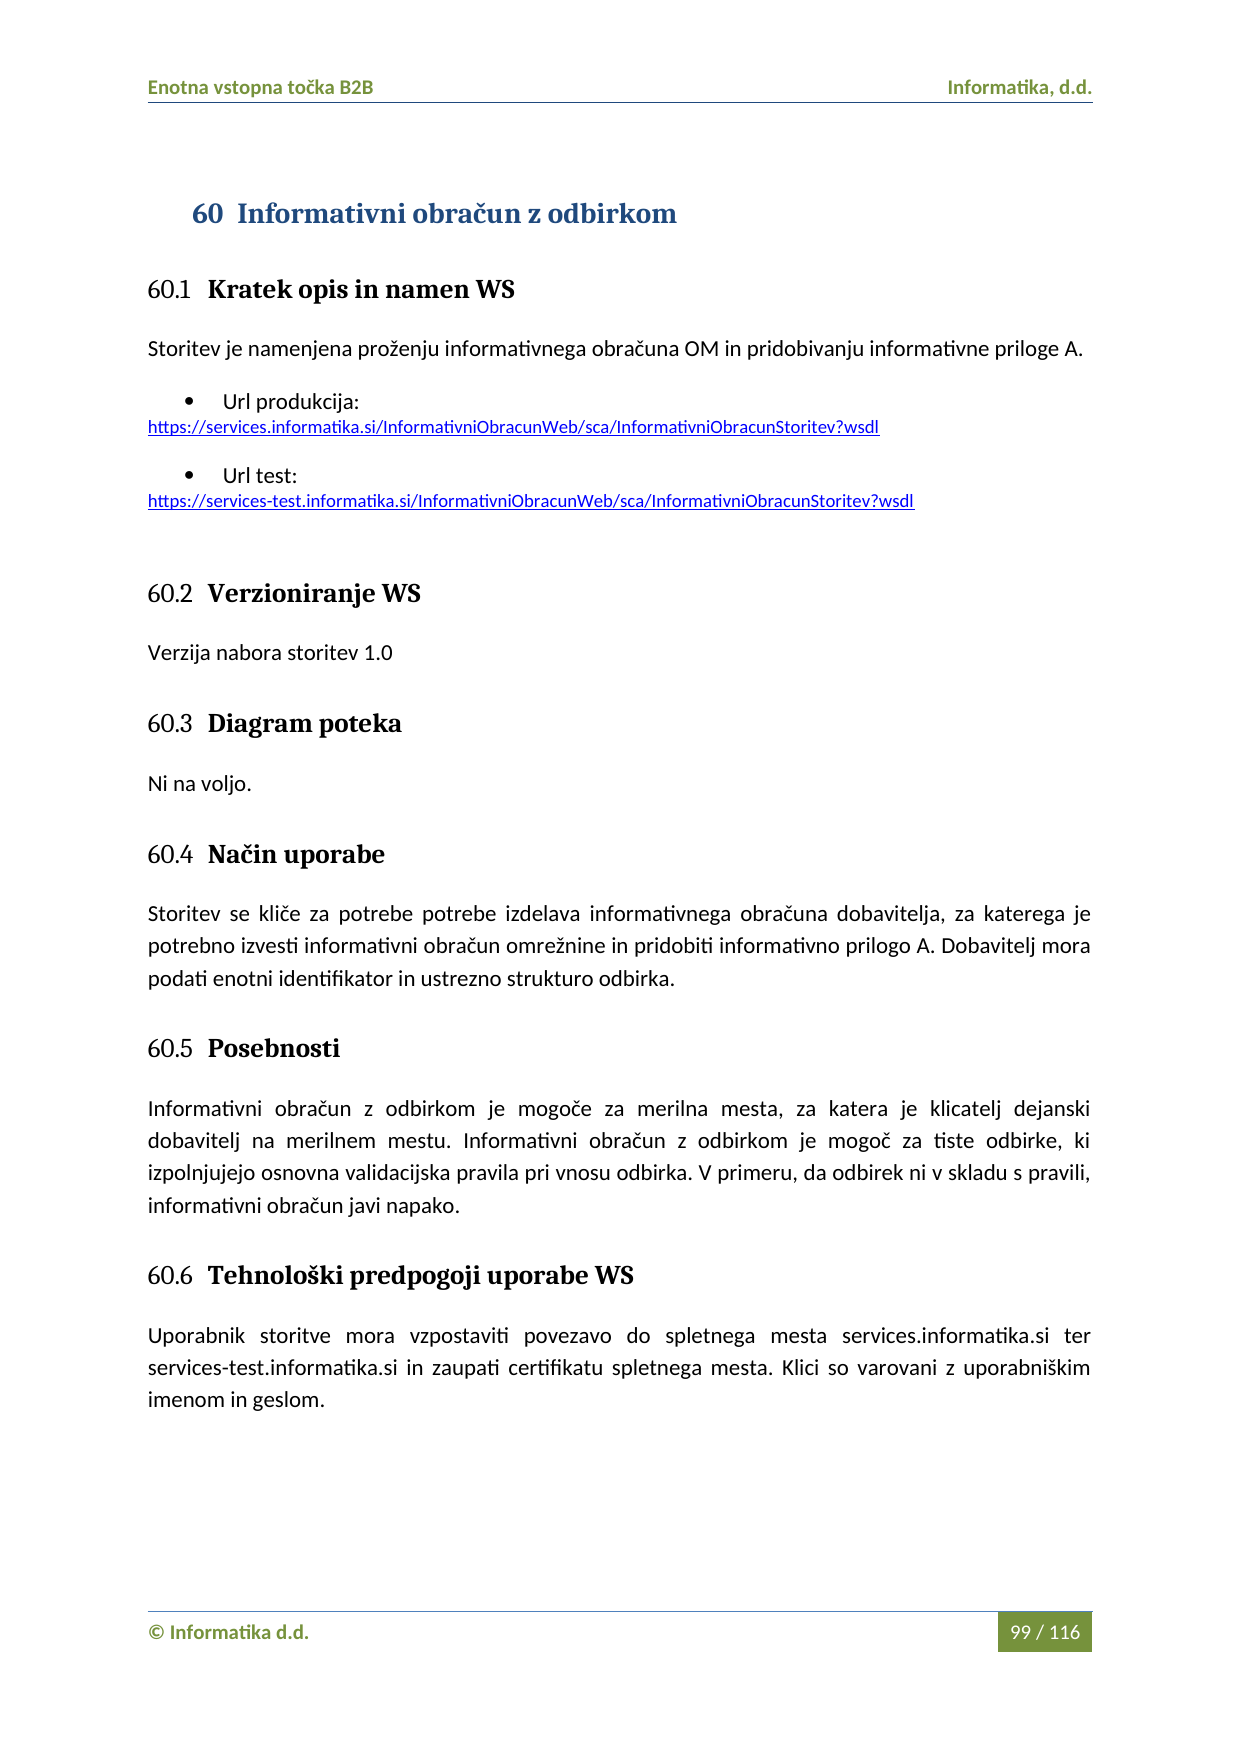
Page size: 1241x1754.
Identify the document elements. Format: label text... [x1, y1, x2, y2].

text Uporabnik storitve mora vzpostaviti povezavo do spletnega mesta services.informatika.si ter services-test.informatika.si in zaupati certifikatu spletnega mesta. Klici so varovani z uporabniškim imenom in geslom. [148, 1321, 1092, 1413]
text Verzija nabora storitev 1.0 [148, 638, 1092, 667]
list Informativni obračun z odbirkom [192, 198, 1092, 231]
text Ni na voljo. [148, 769, 1092, 797]
subtitle Kratek opis in namen WS [148, 274, 1092, 305]
text https://services-test.informatika.si/InformativniObracunWeb/sca/InformativniObracunStoritev?wsdl [148, 489, 1092, 512]
subtitle Način uporabe [148, 839, 1092, 870]
text https://services.informatika.si/InformativniObracunWeb/sca/InformativniObracunStoritev?wsdl [148, 416, 1092, 438]
list Url test: [185, 461, 1092, 489]
text Storitev se kliče za potrebe potrebe izdelava informativnega obračuna dobavitelja, za katerega je potrebno izvesti informativni obračun omrežnine in pridobiti informativno prilogo A. Dobavitelj mora podati enotni identifikator in ustrezno strukturo odbirka. [148, 899, 1092, 992]
subtitle Tehnološki predpogoji uporabe WS [148, 1260, 1092, 1292]
subtitle Verzioniranje WS [148, 578, 1092, 609]
list Url produkcija: [185, 387, 1092, 416]
subtitle Diagram poteka [148, 708, 1092, 739]
text Storitev je namenjena proženju informativnega obračuna OM in pridobivanju informativne priloge A. [148, 334, 1092, 362]
text Informativni obračun z odbirkom je mogoče za merilna mesta, za katera je klicatelj dejanski dobavitelj na merilnem mestu. Informativni obračun z odbirkom je mogoč za tiste odbirke, ki izpolnjujejo osnovna validacijska pravila pri vnosu odbirka. V primeru, da odbirek ni v skladu s pravili, informativni obračun javi napako. [148, 1094, 1092, 1219]
subtitle Posebnosti [148, 1033, 1092, 1064]
